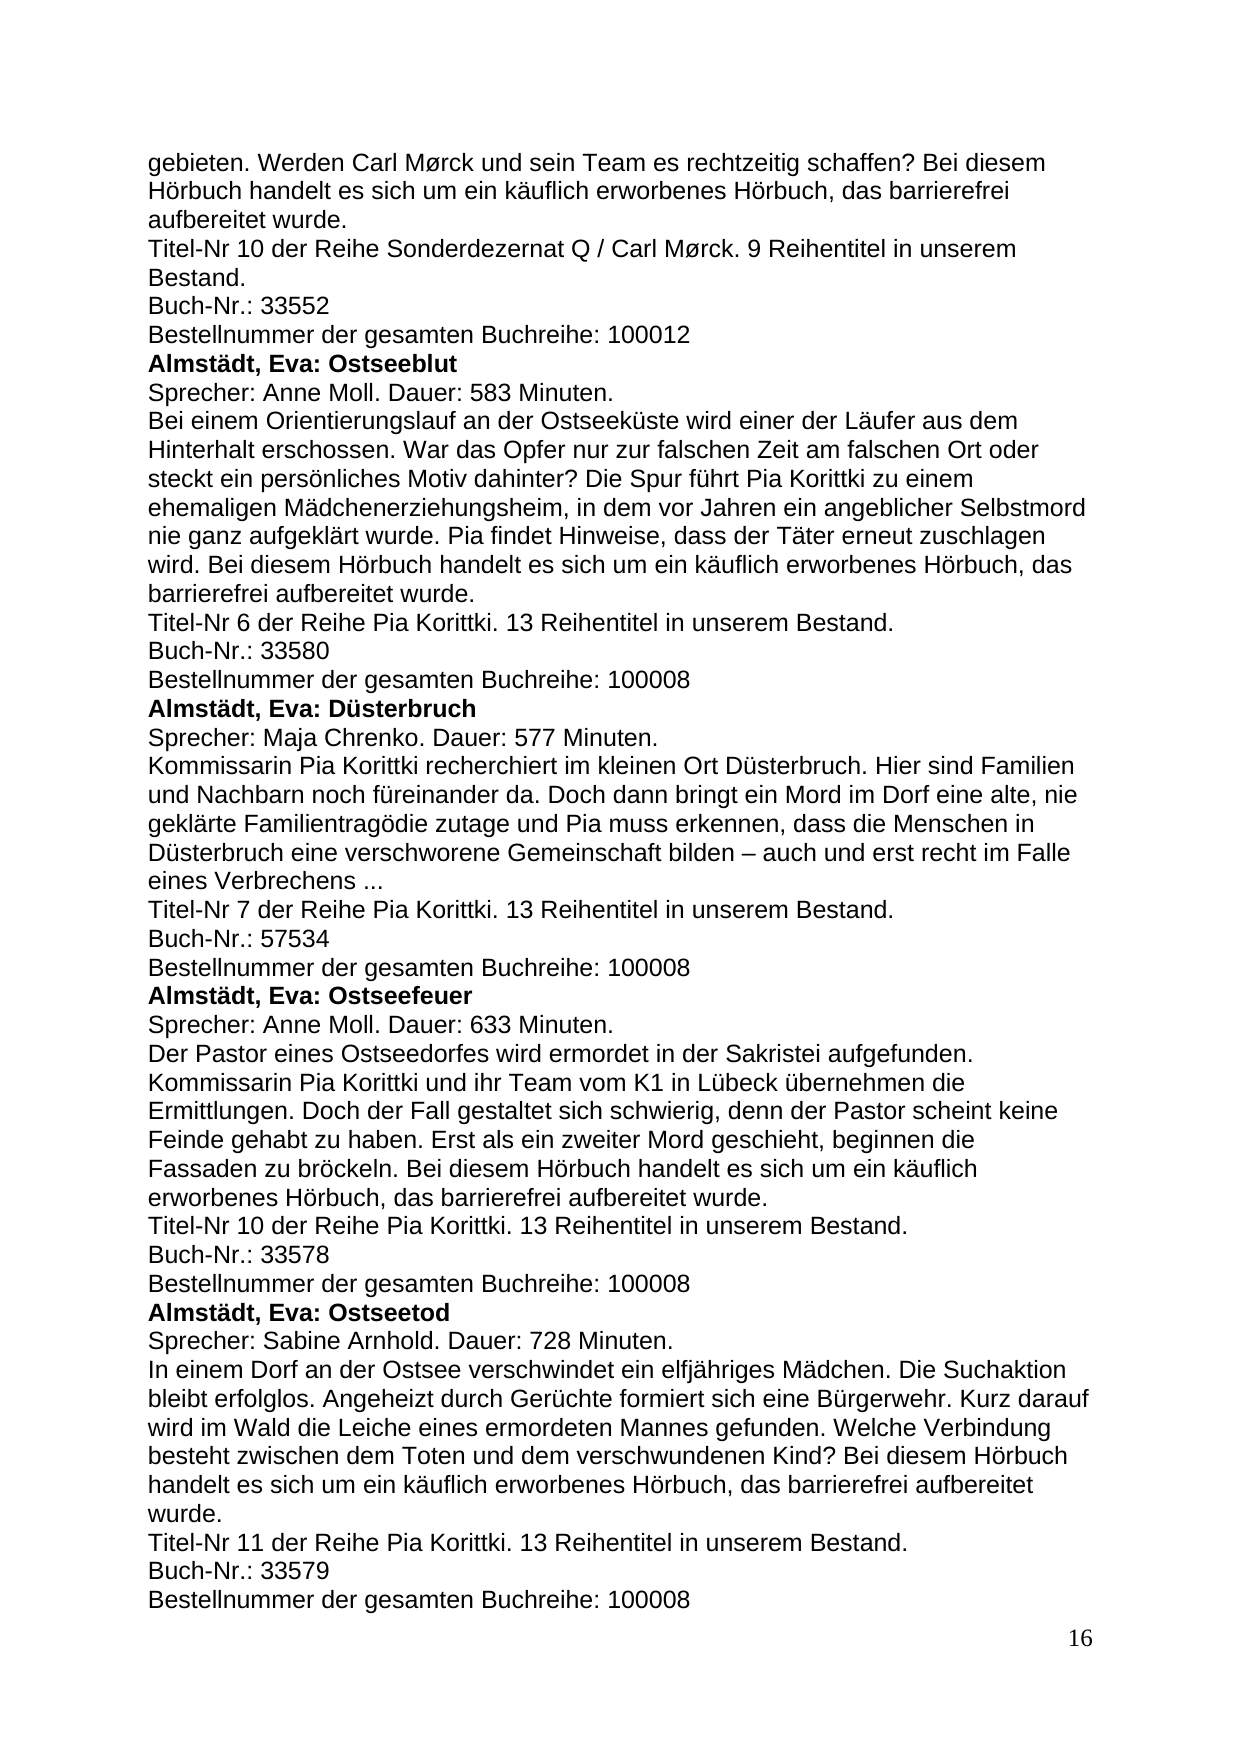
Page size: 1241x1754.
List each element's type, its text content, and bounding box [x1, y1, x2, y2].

text Almstädt, Eva: Ostseefeuer [148, 981, 1093, 1010]
text Buch-Nr.: 33580 [148, 636, 1093, 665]
text Sprecher: Anne Moll. Dauer: 633 Minuten. Der Pastor eines Ostseedorfes wird ermordet in der Sakristei aufgefunden. Kommissarin Pia Korittki und ihr Team vom K1 in Lübeck übernehmen die Ermittlungen. Doch der Fall gestaltet sich schwierig, denn der Pastor scheint keine Feinde gehabt zu haben. Erst als ein zweiter Mord geschieht, beginnen die Fassaden zu bröckeln. Bei diesem Hörbuch handelt es sich um ein käuflich erworbenes Hörbuch, das barrierefrei aufbereitet wurde. [148, 1010, 1093, 1211]
text Bestellnummer der gesamten Buchreihe: 100012 [148, 320, 1093, 349]
text Bestellnummer der gesamten Buchreihe: 100008 [148, 1585, 1093, 1614]
text Buch-Nr.: 33552 [148, 291, 1093, 320]
text Sprecher: Maja Chrenko. Dauer: 577 Minuten. Kommissarin Pia Korittki recherchiert im kleinen Ort Düsterbruch. Hier sind Familien und Nachbarn noch füreinander da. Doch dann bringt ein Mord im Dorf eine alte, nie geklärte Familientragödie zutage und Pia muss erkennen, dass die Menschen in Düsterbruch eine verschworene Gemeinschaft bilden – auch und erst recht im Falle eines Verbrechens ... [148, 723, 1093, 895]
text Sprecher: Sabine Arnhold. Dauer: 728 Minuten. In einem Dorf an der Ostsee verschwindet ein elfjähriges Mädchen. Die Suchaktion bleibt erfolglos. Angeheizt durch Gerüchte formiert sich eine Bürgerwehr. Kurz darauf wird im Wald die Leiche eines ermordeten Mannes gefunden. Welche Verbindung besteht zwischen dem Toten und dem verschwundenen Kind? Bei diesem Hörbuch handelt es sich um ein käuflich erworbenes Hörbuch, das barrierefrei aufbereitet wurde. [148, 1326, 1093, 1528]
text Buch-Nr.: 57534 [148, 924, 1093, 953]
text Titel-Nr 6 der Reihe Pia Korittki. 13 Reihentitel in unserem Bestand. [148, 608, 1093, 636]
text Sprecher: Anne Moll. Dauer: 583 Minuten. Bei einem Orientierungslauf an der Ostseeküste wird einer der Läufer aus dem Hinterhalt erschossen. War das Opfer nur zur falschen Zeit am falschen Ort oder steckt ein persönliches Motiv dahinter? Die Spur führt Pia Korittki zu einem ehemaligen Mädchenerziehungsheim, in dem vor Jahren ein angeblicher Selbstmord nie ganz aufgeklärt wurde. Pia findet Hinweise, dass der Täter erneut zuschlagen wird. Bei diesem Hörbuch handelt es sich um ein käuflich erworbenes Hörbuch, das barrierefrei aufbereitet wurde. [148, 378, 1093, 608]
text Almstädt, Eva: Düsterbruch [148, 694, 1093, 723]
text Titel-Nr 10 der Reihe Sonderdezernat Q / Carl Mørck. 9 Reihentitel in unserem Bestand. [148, 234, 1093, 291]
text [148, 148, 1093, 234]
text Buch-Nr.: 33579 [148, 1556, 1093, 1585]
text Titel-Nr 11 der Reihe Pia Korittki. 13 Reihentitel in unserem Bestand. [148, 1528, 1093, 1556]
text Titel-Nr 7 der Reihe Pia Korittki. 13 Reihentitel in unserem Bestand. [148, 895, 1093, 924]
text Buch-Nr.: 33578 [148, 1240, 1093, 1269]
text Bestellnummer der gesamten Buchreihe: 100008 [148, 953, 1093, 981]
text Bestellnummer der gesamten Buchreihe: 100008 [148, 665, 1093, 694]
text Almstädt, Eva: Ostseetod [148, 1298, 1093, 1326]
text Titel-Nr 10 der Reihe Pia Korittki. 13 Reihentitel in unserem Bestand. [148, 1211, 1093, 1240]
text Bestellnummer der gesamten Buchreihe: 100008 [148, 1269, 1093, 1298]
text Almstädt, Eva: Ostseeblut [148, 349, 1093, 378]
